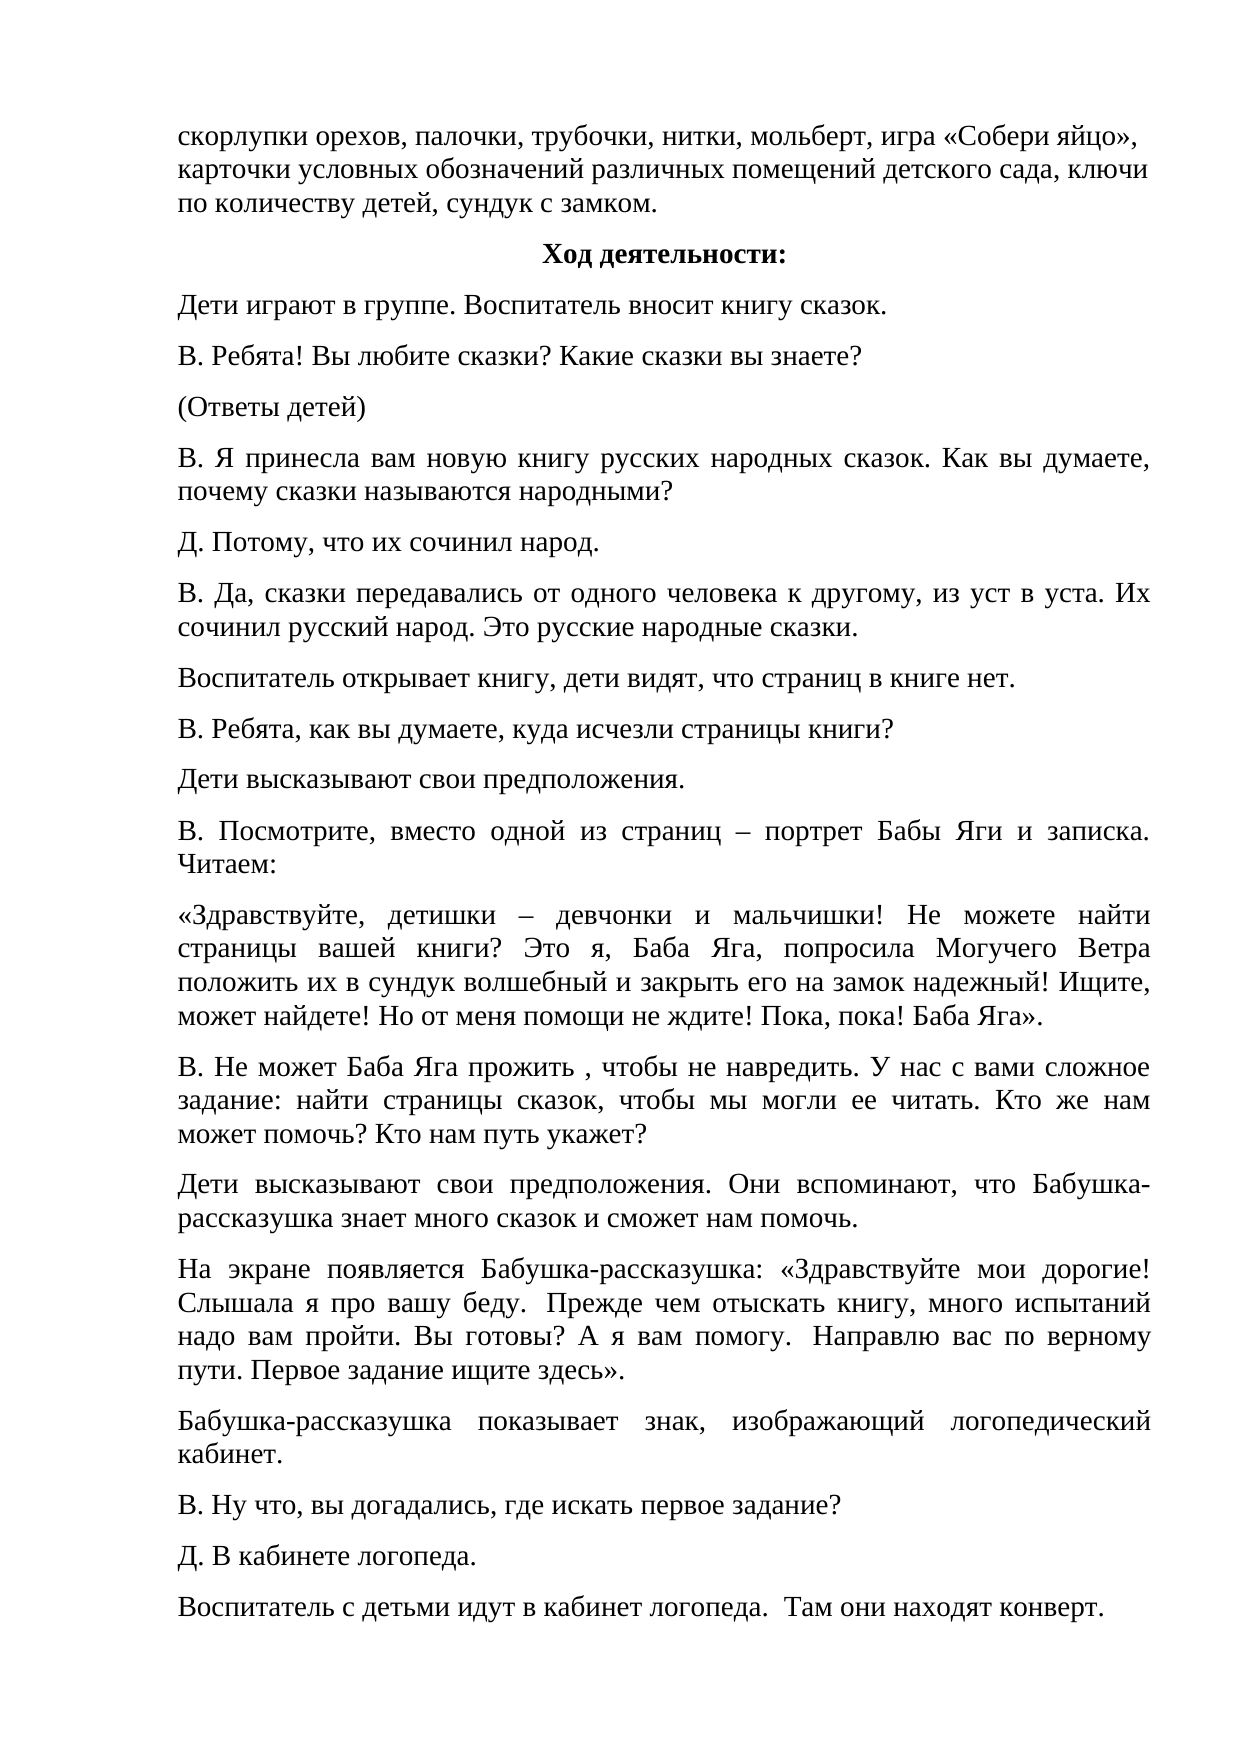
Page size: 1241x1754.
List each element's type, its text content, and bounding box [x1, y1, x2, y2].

text Воспитатель открывает книгу, дети видят, что страниц в книге нет. [177, 660, 1152, 693]
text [177, 118, 1152, 219]
text На экране появляется Бабушка-рассказушка: «Здравствуйте мои дорогие! Слышала я про вашу беду. Прежде чем отыскать книгу, много испытаний надо вам пройти. Вы готовы? А я вам помогу. Направлю вас по верному пути. Первое задание ищите здесь». [177, 1251, 1152, 1385]
text Дети высказывают свои предположения. Они вспоминают, что Бабушка-рассказушка знает много сказок и сможет нам помочь. [177, 1167, 1152, 1234]
text Д. Потому, что их сочинил народ. [177, 524, 1152, 558]
text В. Посмотрите, вместо одной из страниц – портрет Бабы Яги и записка. Читаем: [177, 813, 1152, 880]
text Воспитатель с детьми идут в кабинет логопеда. Там они находят конверт. [177, 1589, 1152, 1623]
text В. Я принесла вам новую книгу русских народных сказок. Как вы думаете, почему сказки называются народными? [177, 440, 1152, 507]
text Бабушка-рассказушка показывает знак, изображающий логопедический кабинет. [177, 1403, 1152, 1470]
text В. Ну что, вы догадались, где искать первое задание? [177, 1487, 1152, 1521]
text В. Ребята, как вы думаете, куда исчезли страницы книги? [177, 711, 1152, 744]
text Дети высказывают свои предположения. [177, 762, 1152, 795]
text Ход деятельности: [177, 236, 1152, 270]
text В. Не может Баба Яга прожить , чтобы не навредить. У нас с вами сложное задание: найти страницы сказок, чтобы мы могли ее читать. Кто же нам может помочь? Кто нам путь укажет? [177, 1049, 1152, 1149]
text Д. В кабинете логопеда. [177, 1538, 1152, 1572]
text В. Ребята! Вы любите сказки? Какие сказки вы знаете? [177, 338, 1152, 372]
text (Ответы детей) [177, 389, 1152, 422]
text В. Да, сказки передавались от одного человека к другому, из уст в уста. Их сочинил русский народ. Это русские народные сказки. [177, 575, 1152, 642]
text Дети играют в группе. Воспитатель вносит книгу сказок. [177, 287, 1152, 321]
text «Здравствуйте, детишки – девчонки и мальчишки! Не можете найти страницы вашей книги? Это я, Баба Яга, попросила Могучего Ветра положить их в сундук волшебный и закрыть его на замок надежный! Ищите, может найдете! Но от меня помощи не ждите! Пока, пока! Баба Яга». [177, 897, 1152, 1031]
